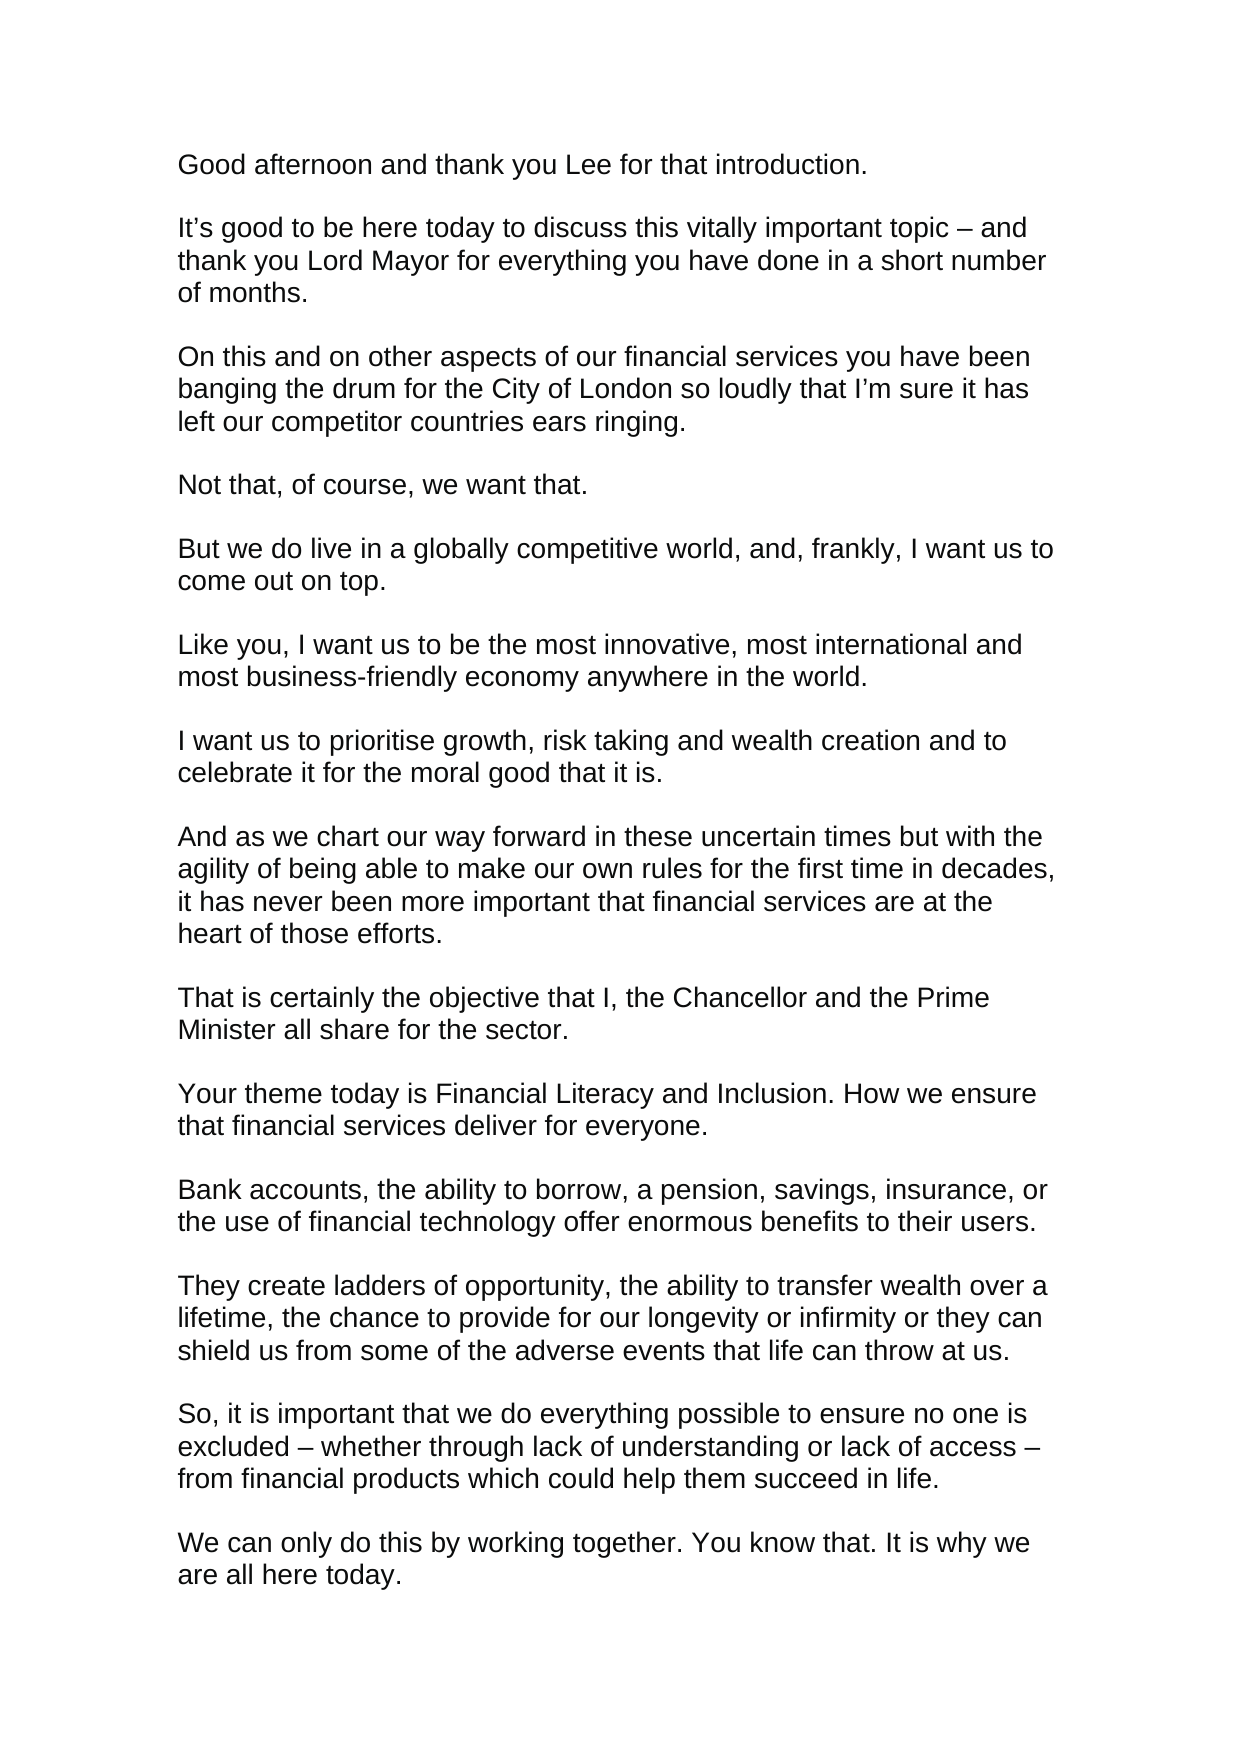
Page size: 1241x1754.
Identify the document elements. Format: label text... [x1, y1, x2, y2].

text Bank accounts, the ability to borrow, a pension, savings, insurance, or the use of financial technology offer enormous benefits to their users. [177, 1173, 1063, 1238]
text Good afternoon and thank you Lee for that introduction. [177, 148, 1063, 180]
text We can only do this by working together. You know that. It is why we are all here today. [177, 1526, 1063, 1591]
text Your theme today is Financial Literacy and Inclusion. How we ensure that financial services deliver for everyone. [177, 1077, 1063, 1142]
text And as we chart our way forward in these uncertain times but with the agility of being able to make our own rules for the first time in decades, it has never been more important that financial services are at the heart of those efforts. [177, 820, 1063, 949]
text Not that, of course, we want that. [177, 468, 1063, 501]
text Like you, I want us to be the most innovative, most international and most business-friendly economy anywhere in the world. [177, 628, 1063, 693]
text I want us to prioritise growth, risk taking and wealth creation and to celebrate it for the moral good that it is. [177, 724, 1063, 789]
text On this and on other aspects of our financial services you have been banging the drum for the City of London so loudly that I’m sure it has left our competitor countries ears ringing. [177, 340, 1063, 437]
text That is certainly the objective that I, the Chancellor and the Prime Minister all share for the sector. [177, 981, 1063, 1046]
text They create ladders of opportunity, the ability to transfer wealth over a lifetime, the chance to provide for our longevity or infirmity or they can shield us from some of the adverse events that life can throw at us. [177, 1269, 1063, 1366]
text So, it is important that we do everything possible to ensure no one is excluded – whether through lack of understanding or lack of access – from financial products which could help them succeed in life. [177, 1397, 1063, 1494]
text It’s good to be here today to discuss this vitally important topic – and thank you Lord Mayor for everything you have done in a short number of months. [177, 211, 1063, 308]
text But we do live in a globally competitive world, and, frankly, I want us to come out on top. [177, 532, 1063, 597]
